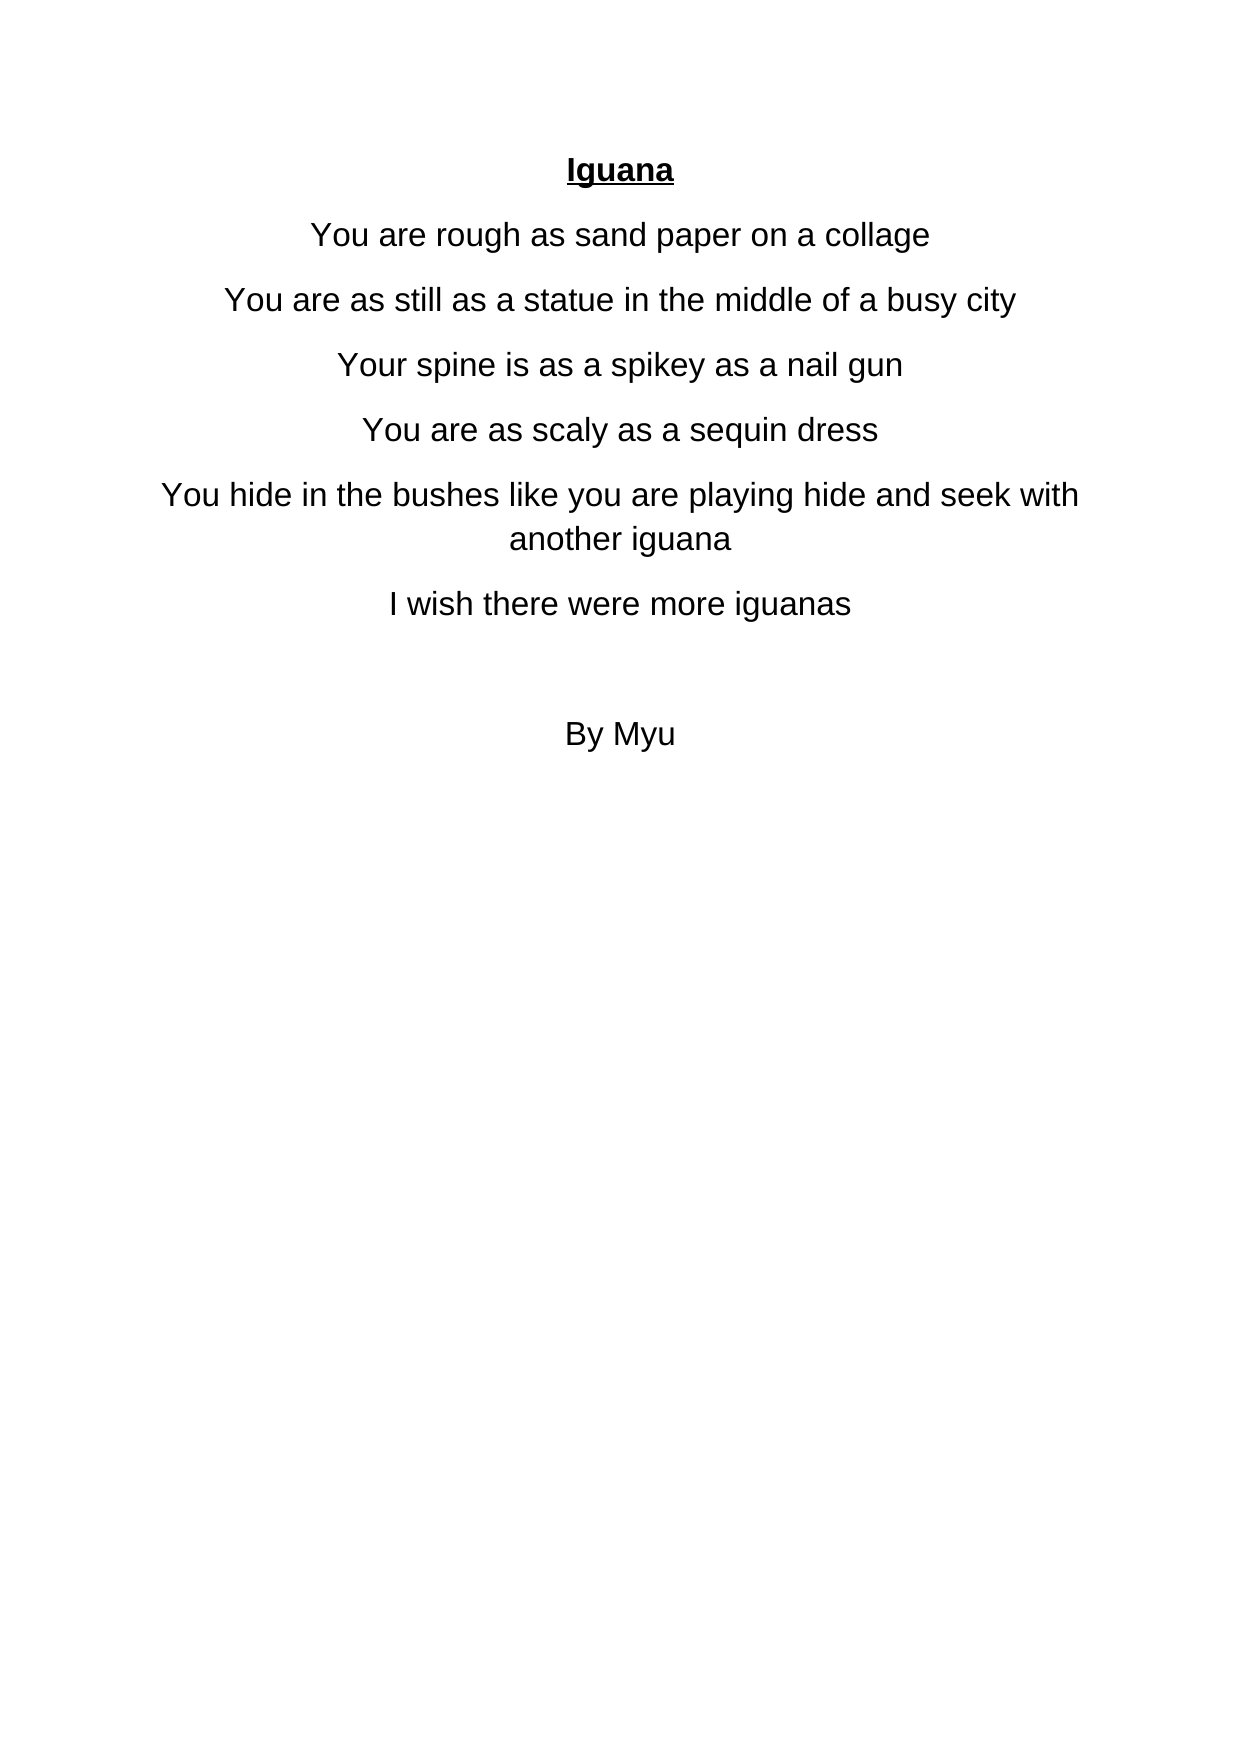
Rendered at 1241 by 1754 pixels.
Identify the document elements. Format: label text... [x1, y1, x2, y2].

text Your spine is as a spikey as a nail gun [150, 345, 1090, 383]
text By Myu [150, 714, 1090, 753]
text I wish there were more iguanas [150, 584, 1090, 623]
text You are rough as sand paper on a collage [150, 215, 1090, 253]
text Iguana [150, 150, 1090, 188]
text You are as still as a statue in the middle of a busy city [150, 280, 1090, 318]
text You hide in the bushes like you are playing hide and seek with another iguana [150, 475, 1090, 558]
text You are as scaly as a sequin dress [150, 410, 1090, 448]
